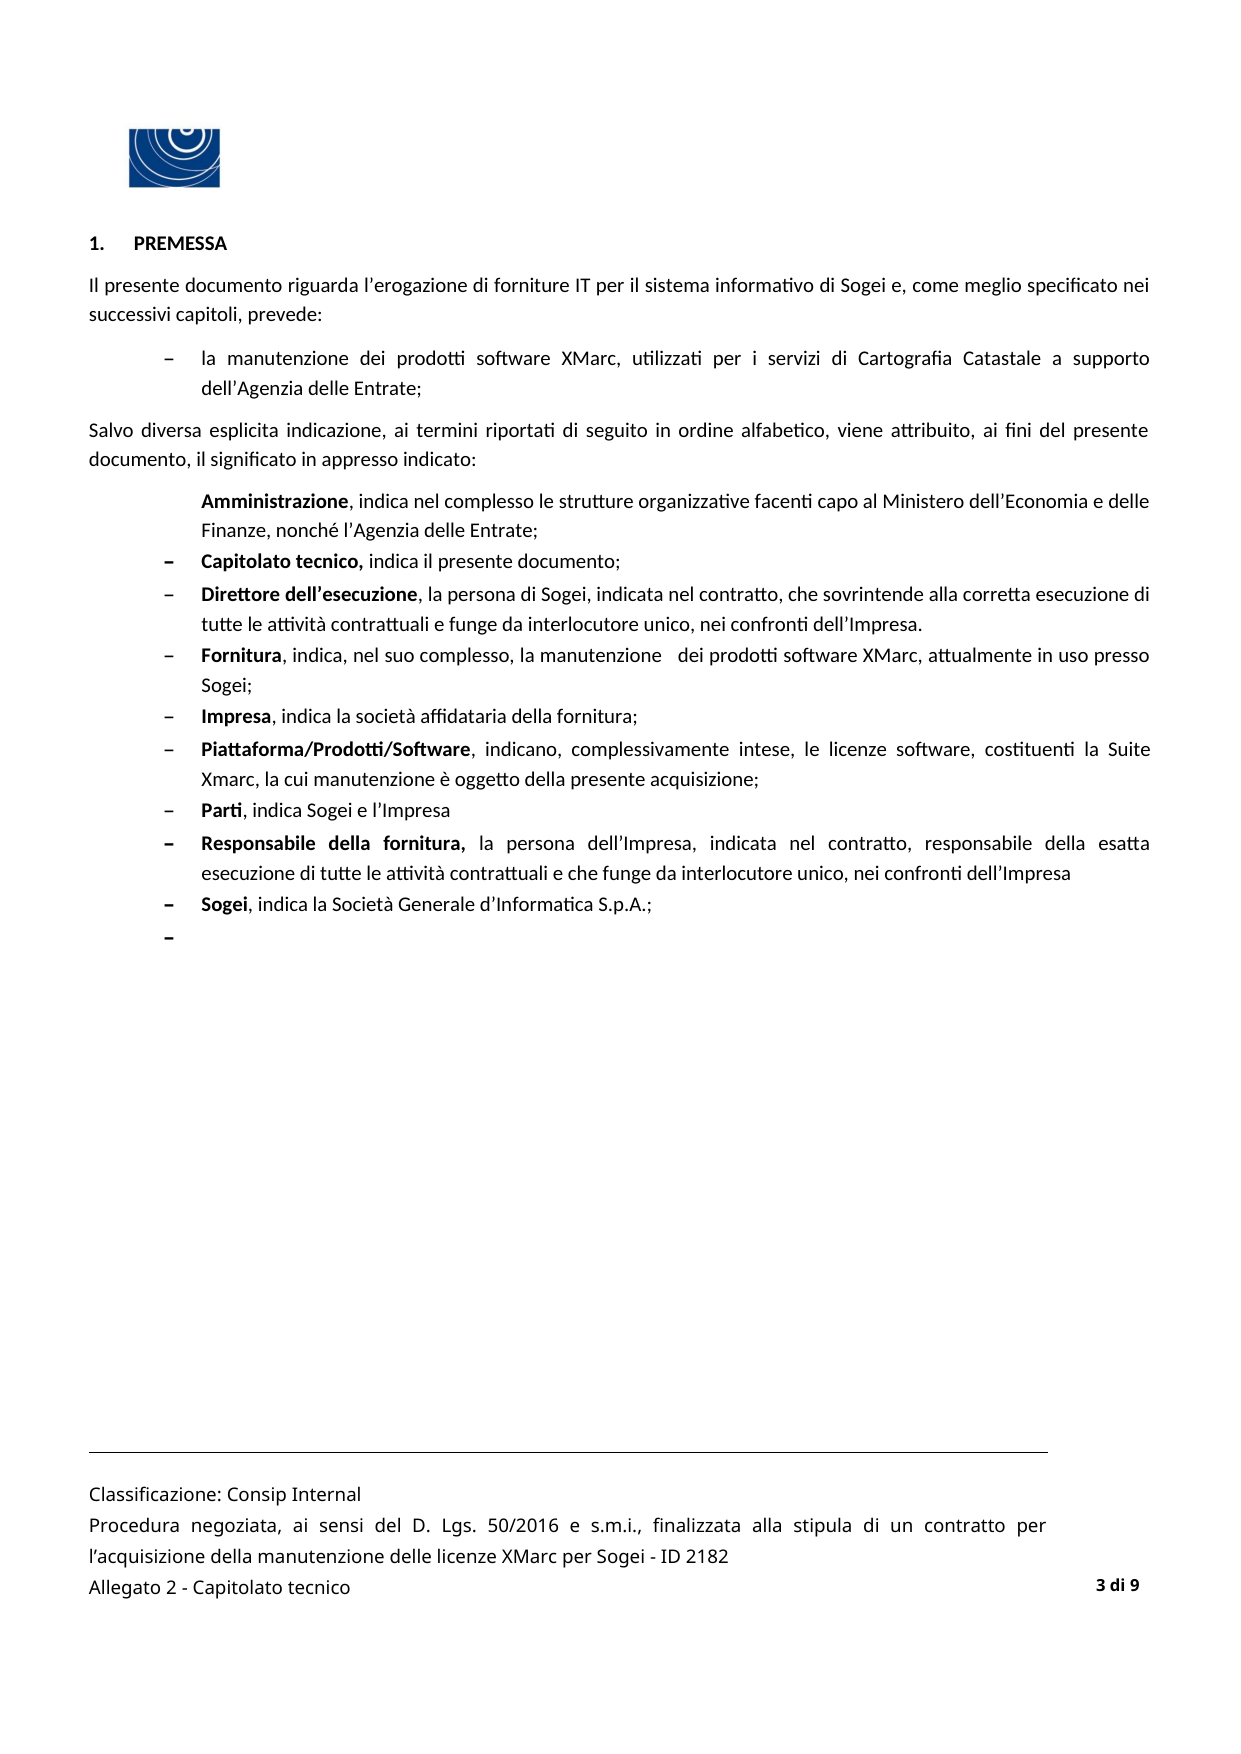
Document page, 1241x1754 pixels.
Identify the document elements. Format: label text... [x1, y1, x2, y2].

list Fornitura, indica, nel suo complesso, la manutenzione dei prodotti software XMarc, attualmente in uso presso Sogei; [164, 640, 1152, 698]
subtitle PREMESSA [89, 231, 1152, 256]
list Direttore dell’esecuzione, la persona di Sogei, indicata nel contratto, che sovrintende alla corretta esecuzione di tutte le attività contrattuali e funge da interlocutore unico, nei confronti dell’Impresa. [164, 579, 1152, 636]
list Parti, indica Sogei e l’Impresa [164, 795, 1152, 824]
list Piattaforma/Prodotti/Software, indicano, complessivamente intese, le licenze software, costituenti la Suite Xmarc, la cui manutenzione è oggetto della presente acquisizione; [164, 734, 1152, 792]
list Responsabile della fornitura, la persona dell’Impresa, indicata nel contratto, responsabile della esatta esecuzione di tutte le attività contrattuali e che funge da interlocutore unico, nei confronti dell’Impresa [164, 828, 1152, 886]
list Capitolato tecnico, indica il presente documento; [164, 546, 1152, 574]
list Sogei, indica la Società Generale d’Informatica S.p.A.; [164, 889, 1152, 918]
picture [3, 1, 222, 186]
list Amministrazione, indica nel complesso le strutture organizzative facenti capo al Ministero dell’Economia e delle Finanze, nonché l’Agenzia delle Entrate; [201, 488, 1152, 542]
text Il presente documento riguarda l’erogazione di forniture IT per il sistema informativo di Sogei e, come meglio specificato nei successivi capitoli, prevede: [89, 272, 1152, 327]
list Impresa, indica la società affidataria della fornitura; [164, 701, 1152, 730]
text Salvo diversa esplicita indicazione, ai termini riportati di seguito in ordine alfabetico, viene attribuito, ai fini del presente documento, il significato in appresso indicato: [89, 417, 1152, 472]
list la manutenzione dei prodotti software XMarc, utilizzati per i servizi di Cartografia Catastale a supporto dell’Agenzia delle Entrate; [164, 343, 1152, 401]
